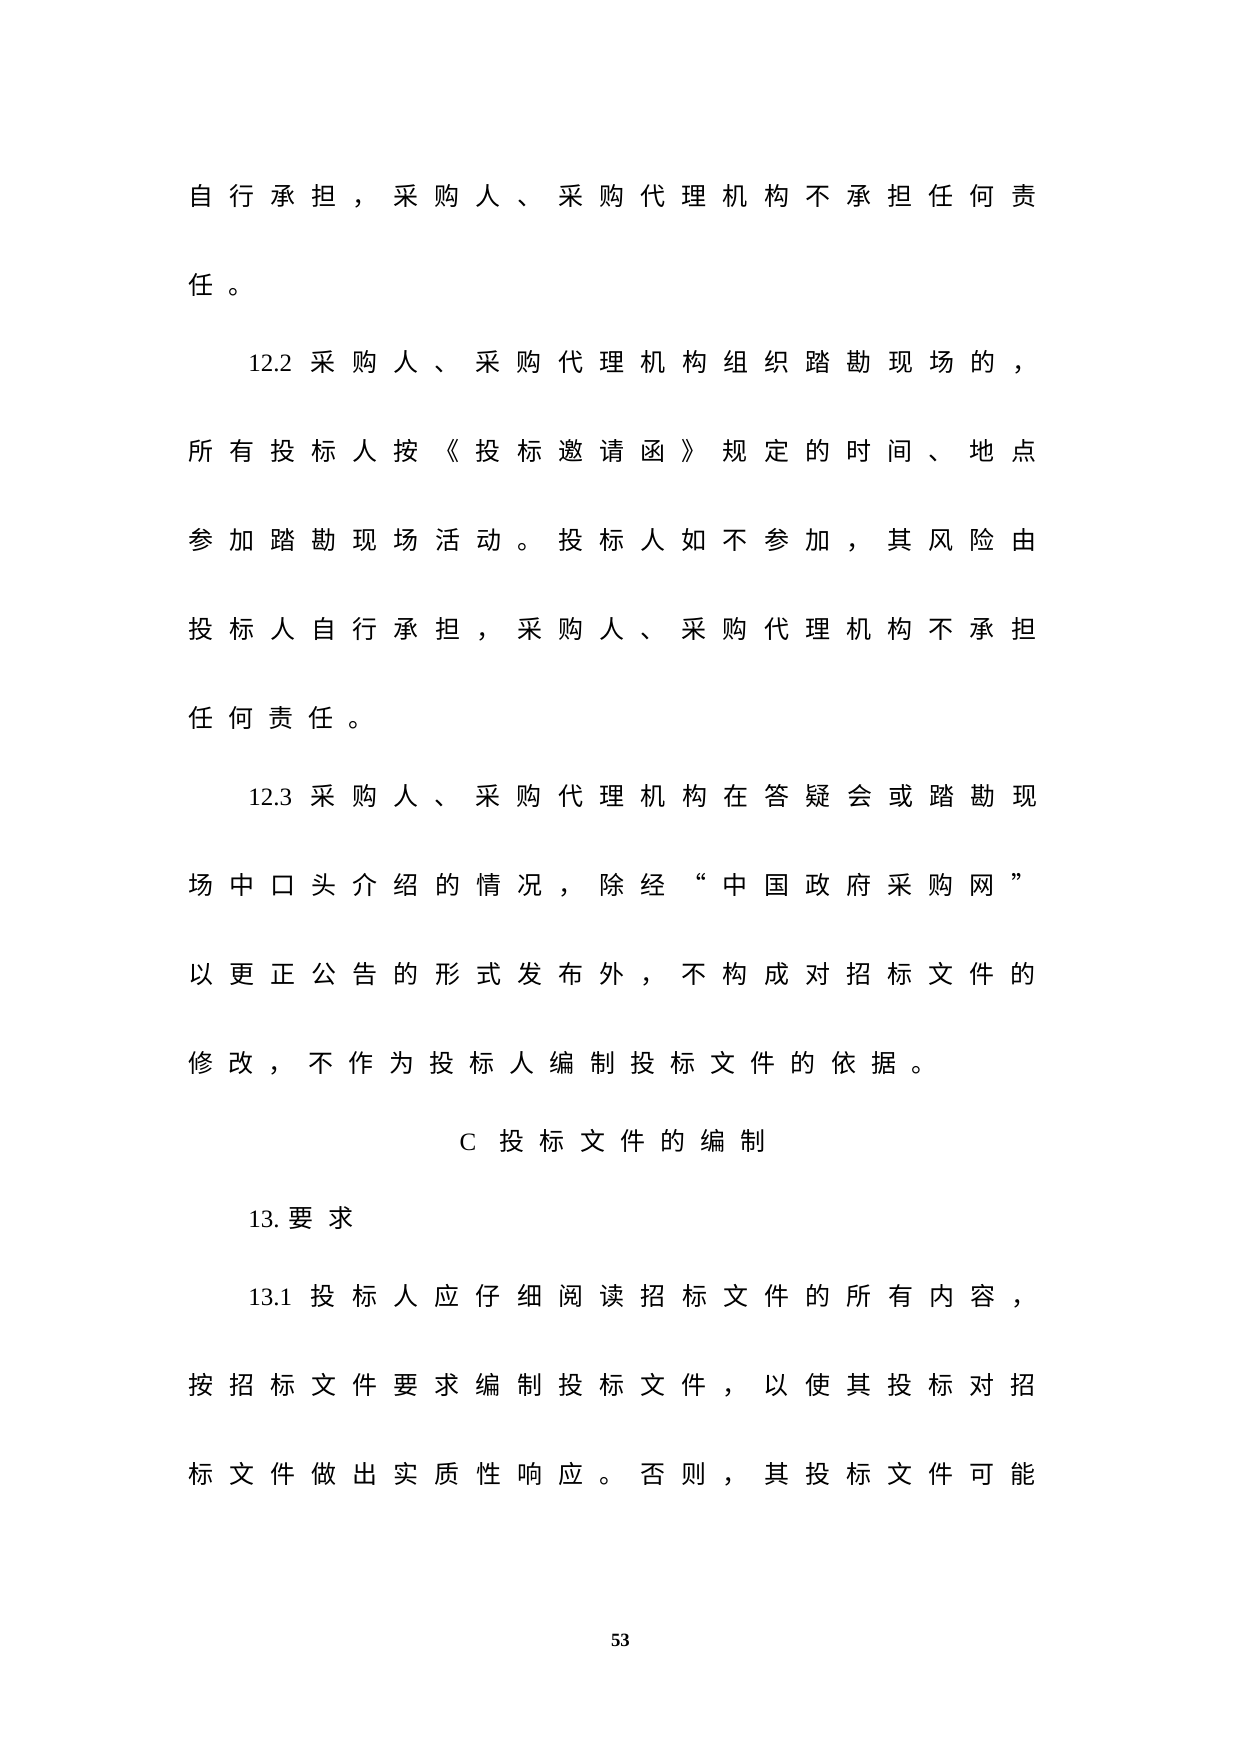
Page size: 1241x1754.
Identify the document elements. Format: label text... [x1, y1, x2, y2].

text 13. 要求 [188, 1187, 1052, 1246]
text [188, 1264, 1052, 1502]
text C 投标文件的编制 [188, 1109, 1052, 1169]
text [188, 164, 1052, 313]
text 12.2 采购人、采购代理机构组织踏勘现场的，所有投标人按《投标邀请函》规定的时间、地点参加踏勘现场活动。投标人如不参加，其风险由投标人自行承担，采购人、采购代理机构不承担任何责任。 [188, 331, 1052, 747]
text 12.3 采购人、采购代理机构在答疑会或踏勘现场中口头介绍的情况，除经“中国政府采购网”以更正公告的形式发布外，不构成对招标文件的修改，不作为投标人编制投标文件的依据。 [188, 765, 1052, 1091]
